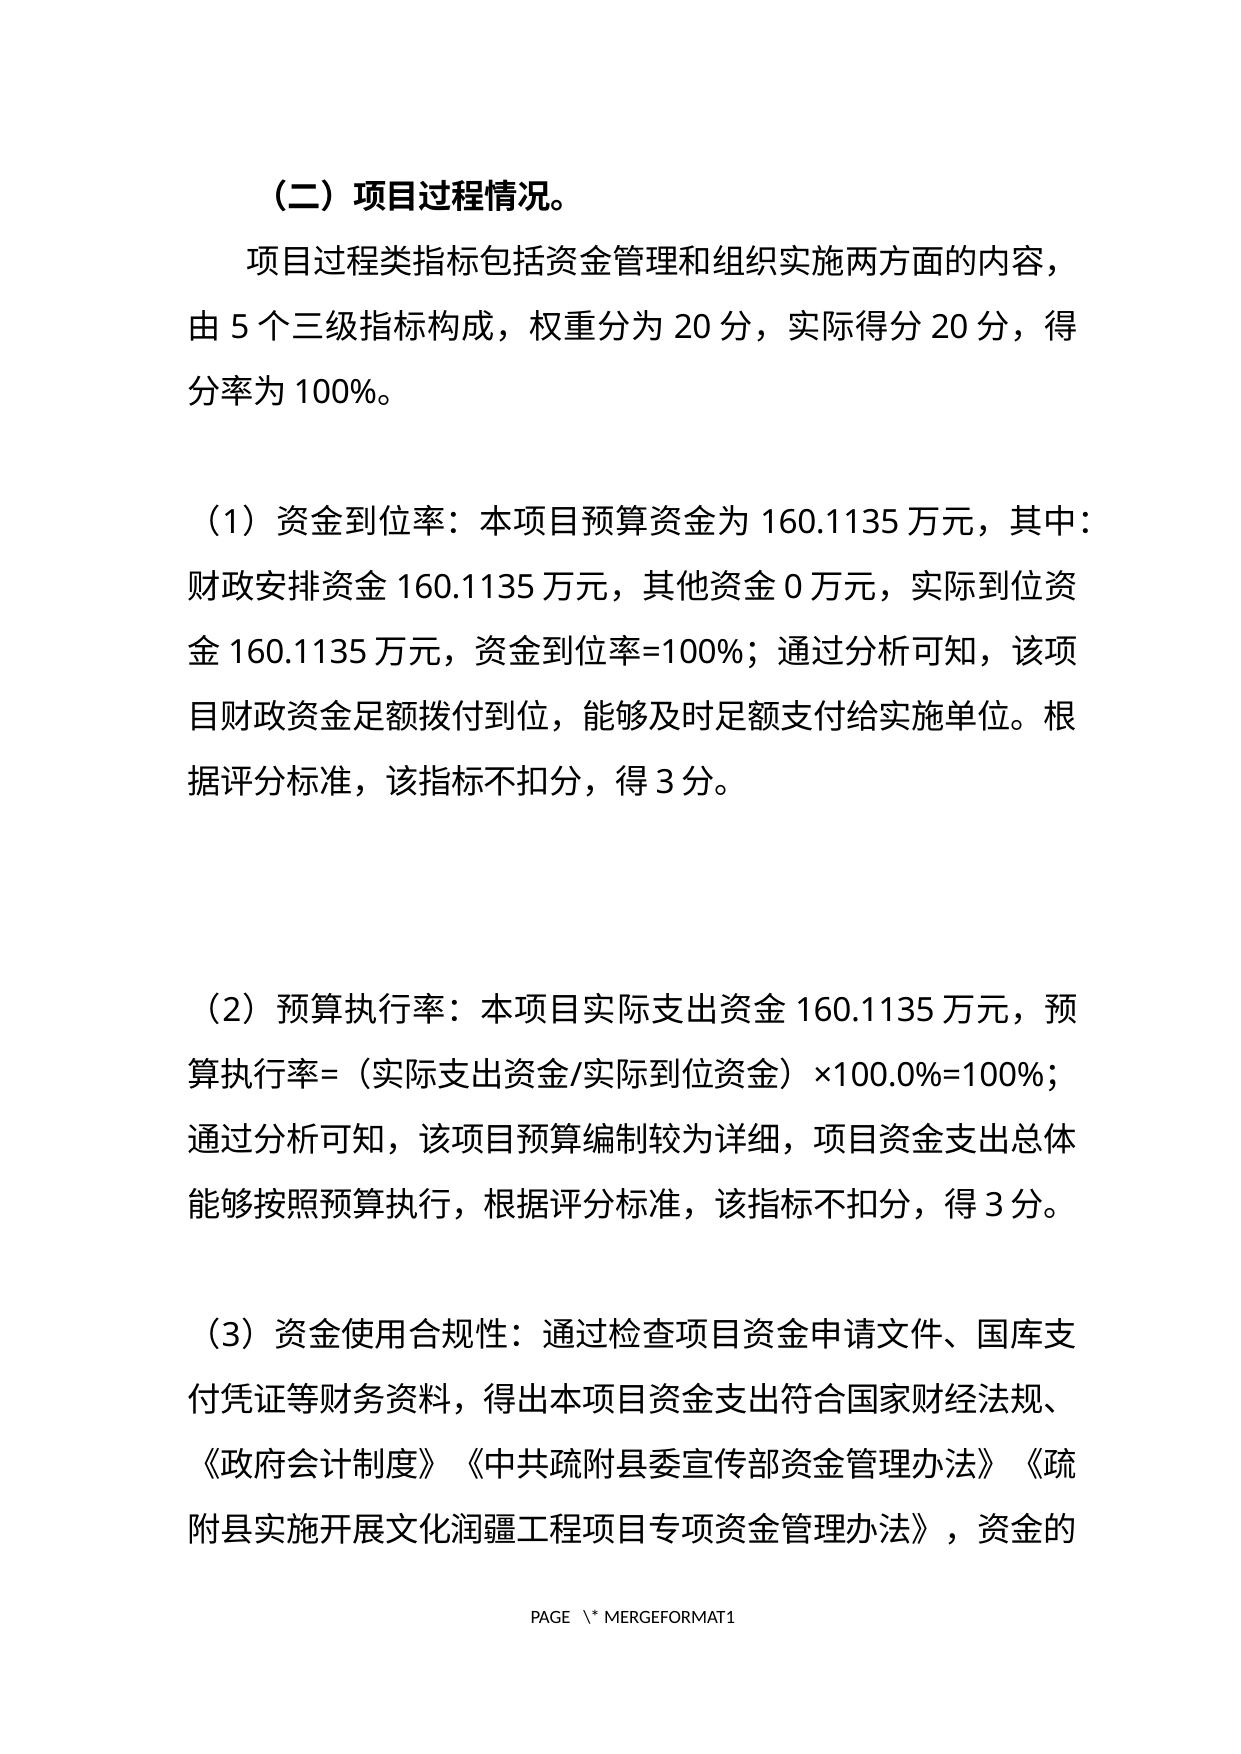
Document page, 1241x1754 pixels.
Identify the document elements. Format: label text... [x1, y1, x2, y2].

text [187, 227, 1078, 1559]
text （二）项目过程情况。 [187, 162, 1078, 227]
